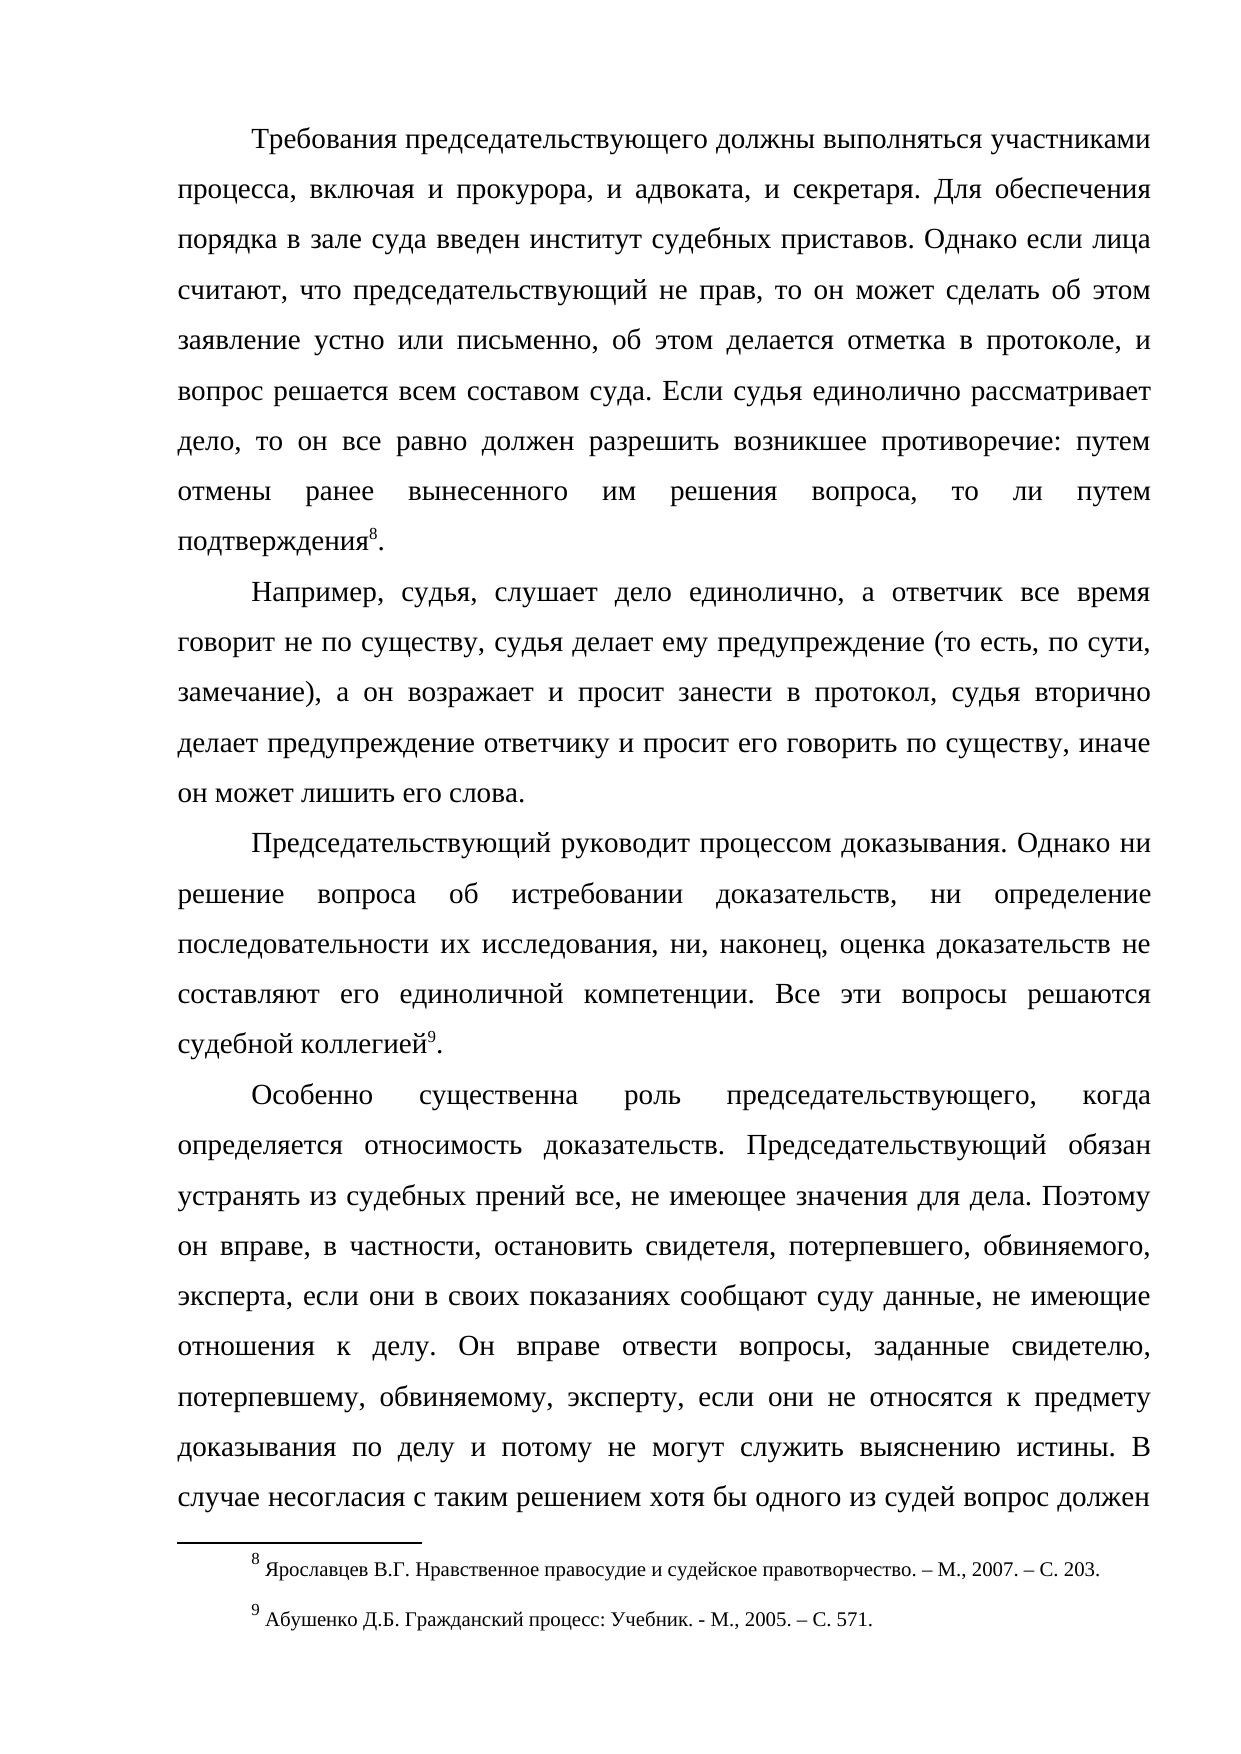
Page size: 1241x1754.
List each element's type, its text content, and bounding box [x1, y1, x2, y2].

text Например, судья, слушает дело единолично, а ответчик все время говорит не по существу, судья делает ему предупреждение (то есть, по сути, замечание), а он возражает и просит занести в протокол, судья вторично делает предупреждение ответчику и просит его говорить по существу, иначе он может лишить его слова. [177, 574, 1152, 809]
text Требования председательствующего должны выполняться участниками процесса, включая и прокурора, и адвоката, и секретаря. Для обеспечения порядка в зале суда введен институт судебных приставов. Однако если лица считают, что председательствующий не прав, то он может сделать об этом заявление устно или письменно, об этом делается отметка в протоколе, и вопрос решается всем составом суда. Если судья единолично рассматривает дело, то он все равно должен разрешить возникшее противоречие: путем отмены ранее вынесенного им решения вопроса, то ли путем подтверждения. [177, 121, 1152, 557]
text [177, 1077, 1152, 1513]
text Председательствующий руководит процессом доказывания. Однако ни решение вопроса об истребовании доказательств, ни определение последовательности их исследования, ни, наконец, оценка доказательств не составляют его единоличной компетенции. Все эти вопросы решаются судебной коллегией. [177, 825, 1152, 1060]
